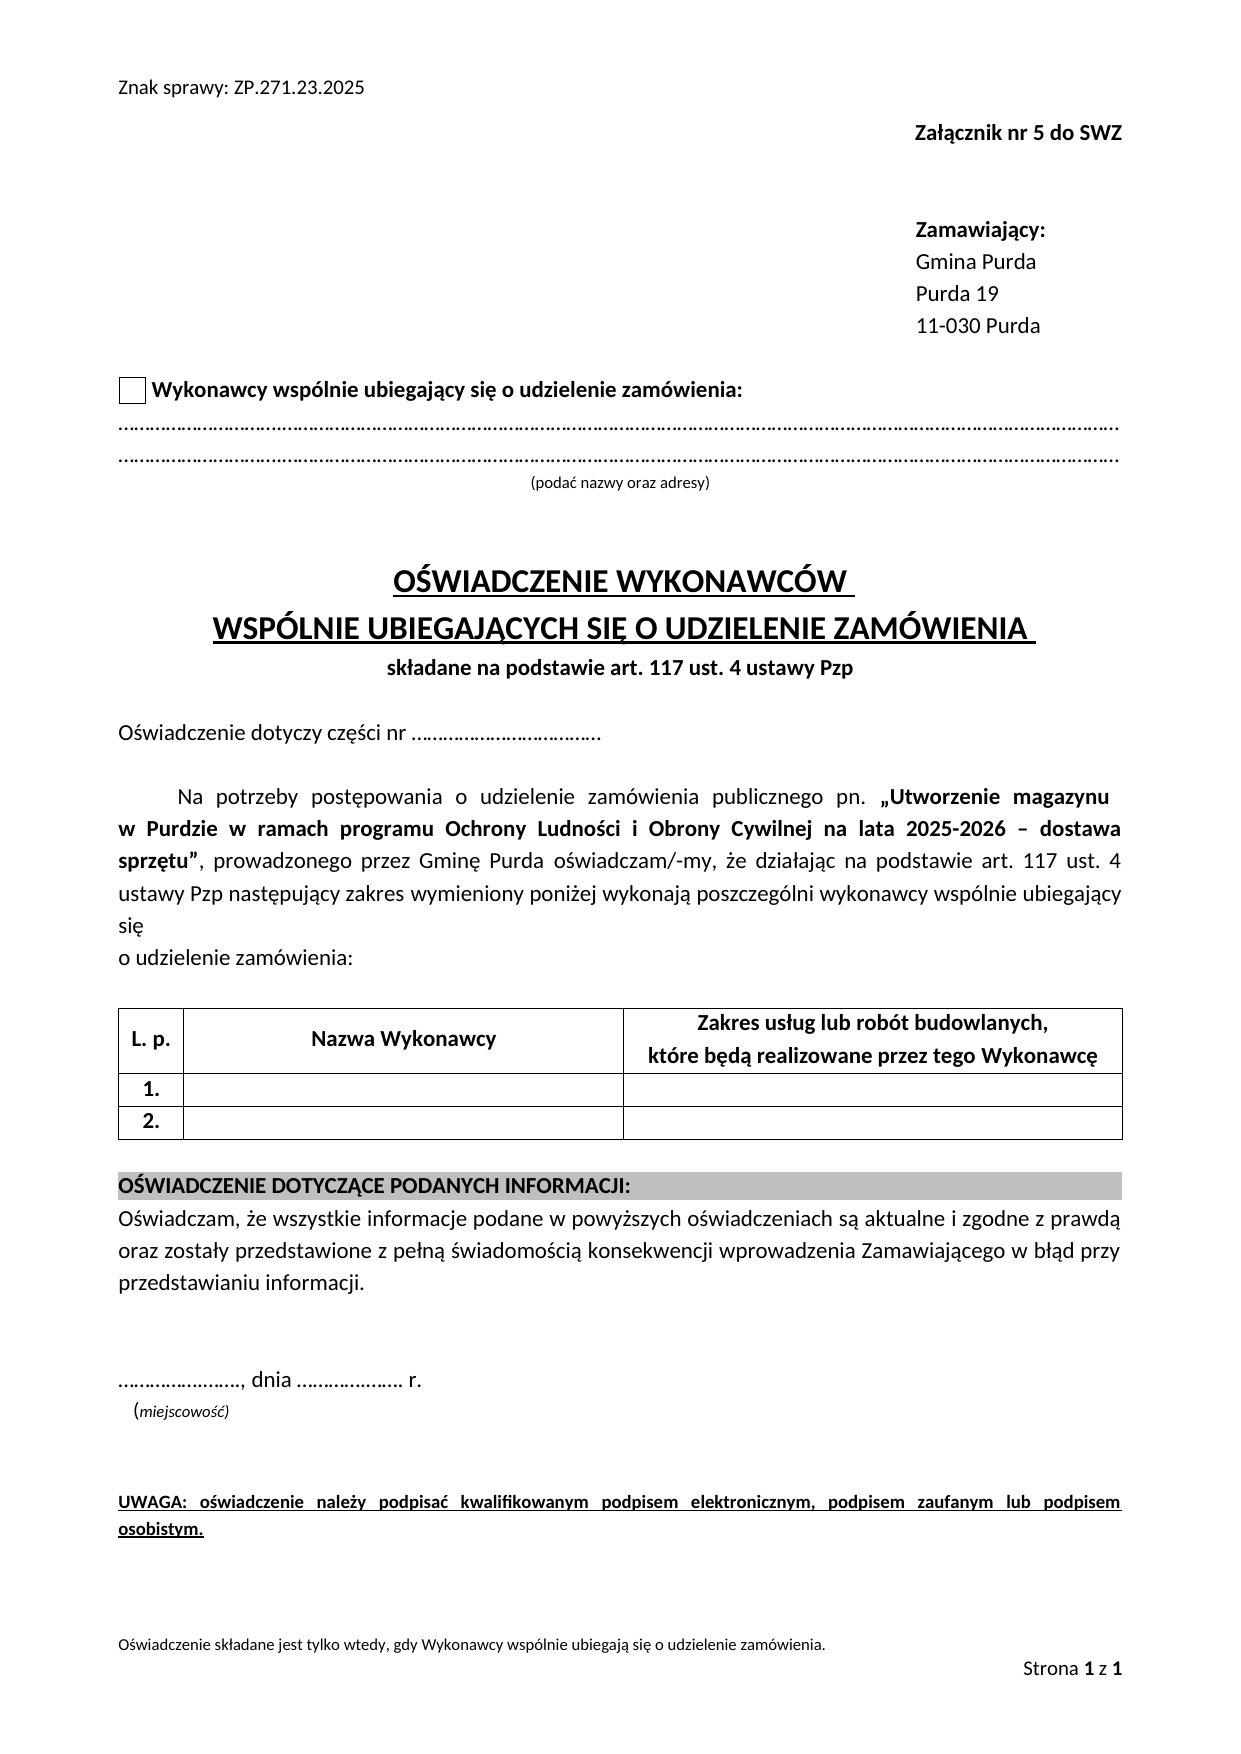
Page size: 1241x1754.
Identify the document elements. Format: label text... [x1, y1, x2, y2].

text (podać nazwy oraz adresy) [118, 472, 1122, 492]
table_cell [624, 1074, 1122, 1106]
text Gmina Purda [916, 247, 1152, 275]
text Purda 19 [916, 279, 1152, 307]
table_cell [184, 1074, 623, 1106]
table_cell 2. [119, 1107, 183, 1138]
table_cell [184, 1107, 623, 1138]
text Zamawiający: [916, 215, 1152, 243]
text 11-030 Purda [916, 311, 1152, 339]
text ………………………….…………………………………………………………………………………………………………………………………………… [118, 440, 1122, 468]
table_cell 1. [119, 1074, 183, 1106]
text UWAGA: oświadczenie należy podpisać kwalifikowanym podpisem elektronicznym, podpisem zaufanym lub podpisem osobistym. [118, 1511, 1122, 1540]
text OŚWIADCZENIE DOTYCZĄCE PODANYCH INFORMACJI: [118, 1172, 1122, 1200]
table_cell [624, 1107, 1122, 1138]
text WSPÓLNIE UBIEGAJĄCYCH SIĘ O UDZIELENIE ZAMÓWIENIA [118, 607, 1122, 647]
text (miejscowość) [133, 1397, 1122, 1422]
table_header Zakres usług lub robót budowlanych, które będą realizowane przez tego Wykonawcę [624, 1009, 1122, 1073]
text Oświadczenie dotyczy części nr ……………………………… [118, 718, 1122, 746]
text Załącznik nr 5 do SWZ [88, 118, 1122, 146]
text OŚWIADCZENIE WYKONAWCÓW [118, 560, 1122, 601]
text UWAGA: oświadczenie należy podpisać kwalifikowanym podpisem elektronicznym, podpisem zaufanym lub podpisem osobistym. [118, 1491, 1122, 1510]
table_header L. p. [119, 1009, 183, 1073]
text Wykonawcy wspólnie ubiegający się o udzielenie zamówienia: [118, 376, 1122, 404]
text …………….……., dnia ………….……. r. [118, 1365, 1122, 1393]
table_header Nazwa Wykonawcy [184, 1009, 623, 1073]
text składane na podstawie art. 117 ust. 4 ustawy Pzp [118, 653, 1122, 681]
text Oświadczam, że wszystkie informacje podane w powyższych oświadczeniach są aktualne i zgodne z prawdą oraz zostały przedstawione z pełną świadomością konsekwencji wprowadzenia Zamawiającego w błąd przy przedstawianiu informacji. [118, 1204, 1122, 1296]
text ………………………….…………………………………………………………………………………………………………………………………………… [118, 408, 1122, 436]
text Na potrzeby postępowania o udzielenie zamówienia publicznego pn. „Utworzenie magazynu w Purdzie w ramach programu Ochrony Ludności i Obrony Cywilnej na lata 2025-2026 – dostawa sprzętu”, prowadzonego przez Gminę Purda oświadczam/-my, że działając na podstawie art. 117 ust. 4 ustawy Pzp następujący zakres wymieniony poniżej wykonają poszczególni wykonawcy wspólnie ubiegający się o udzielenie zamówienia: [118, 782, 1122, 971]
